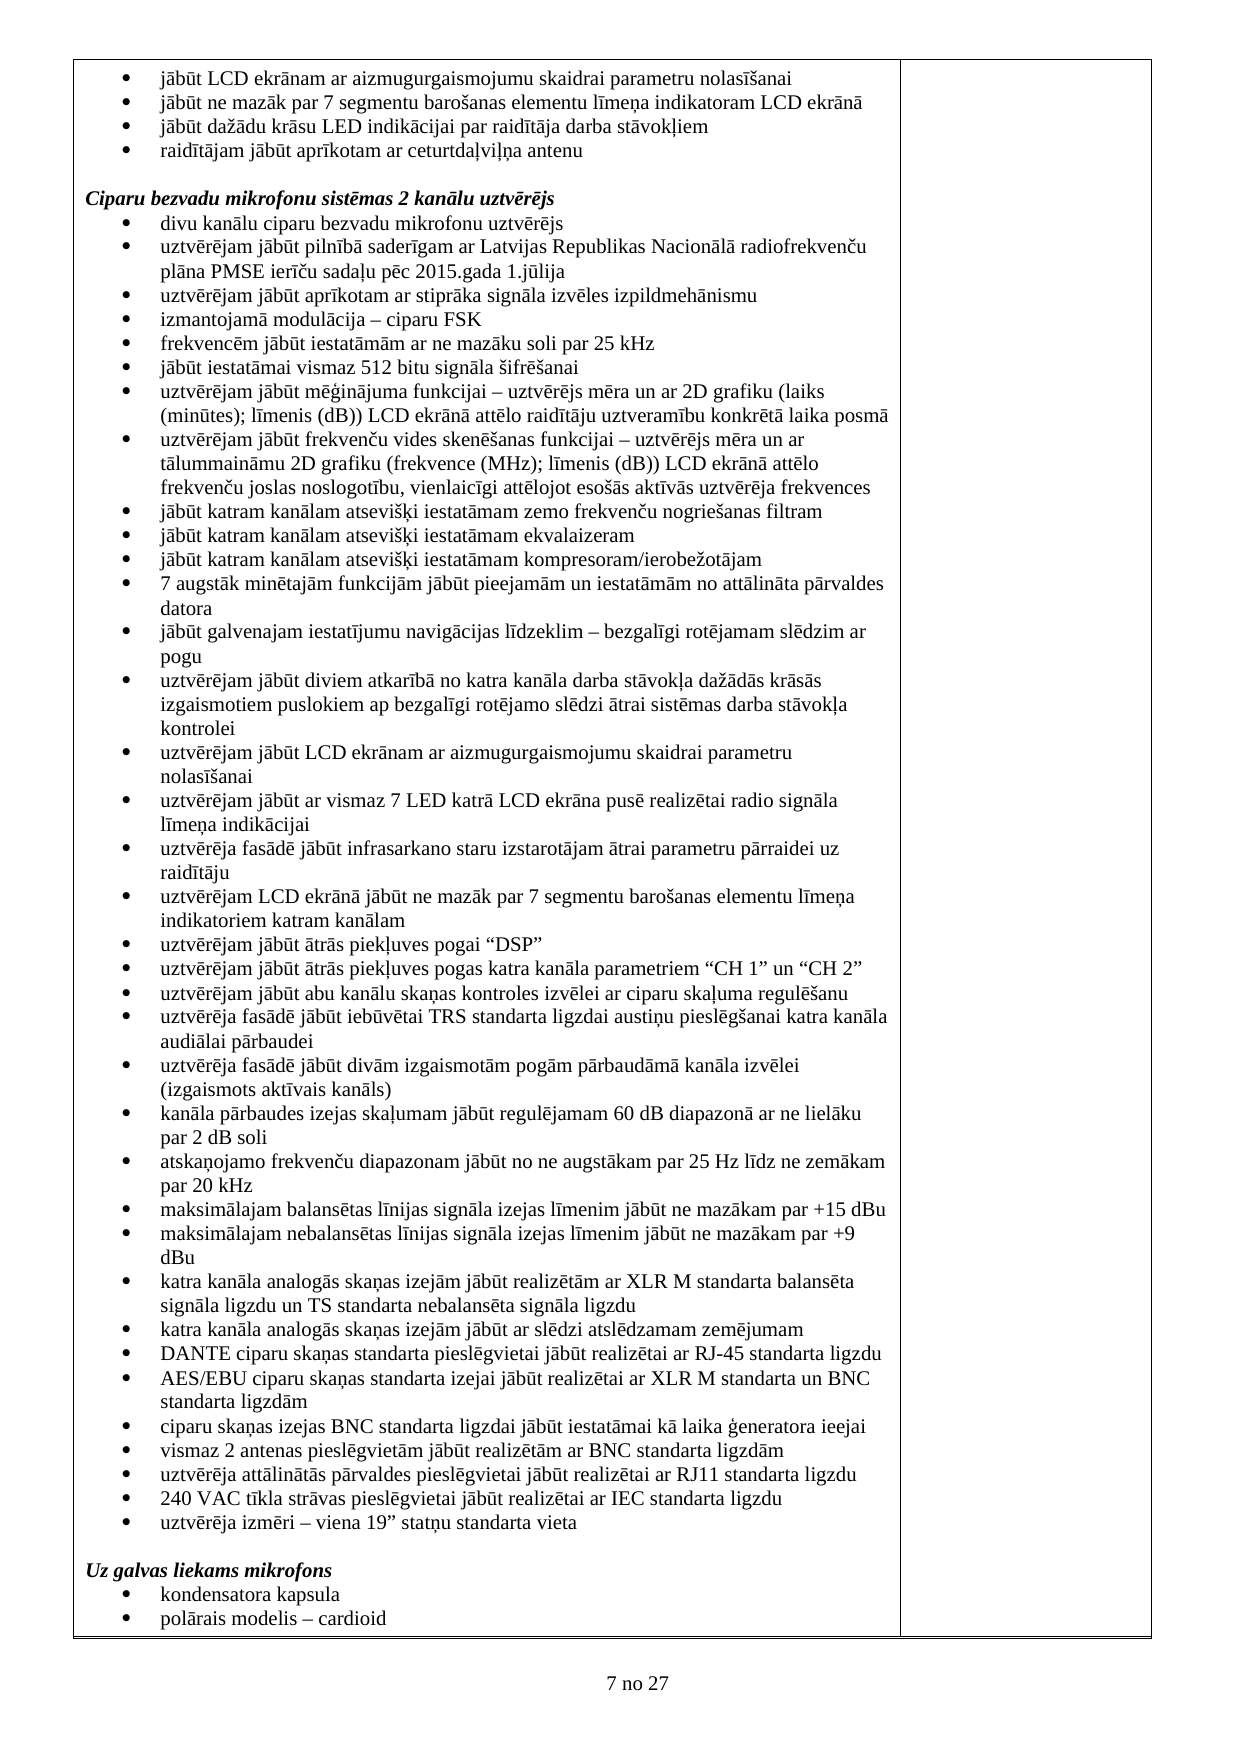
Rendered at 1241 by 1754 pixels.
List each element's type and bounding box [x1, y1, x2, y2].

table_cell [74, 60, 900, 1636]
table_cell [901, 60, 1151, 1636]
